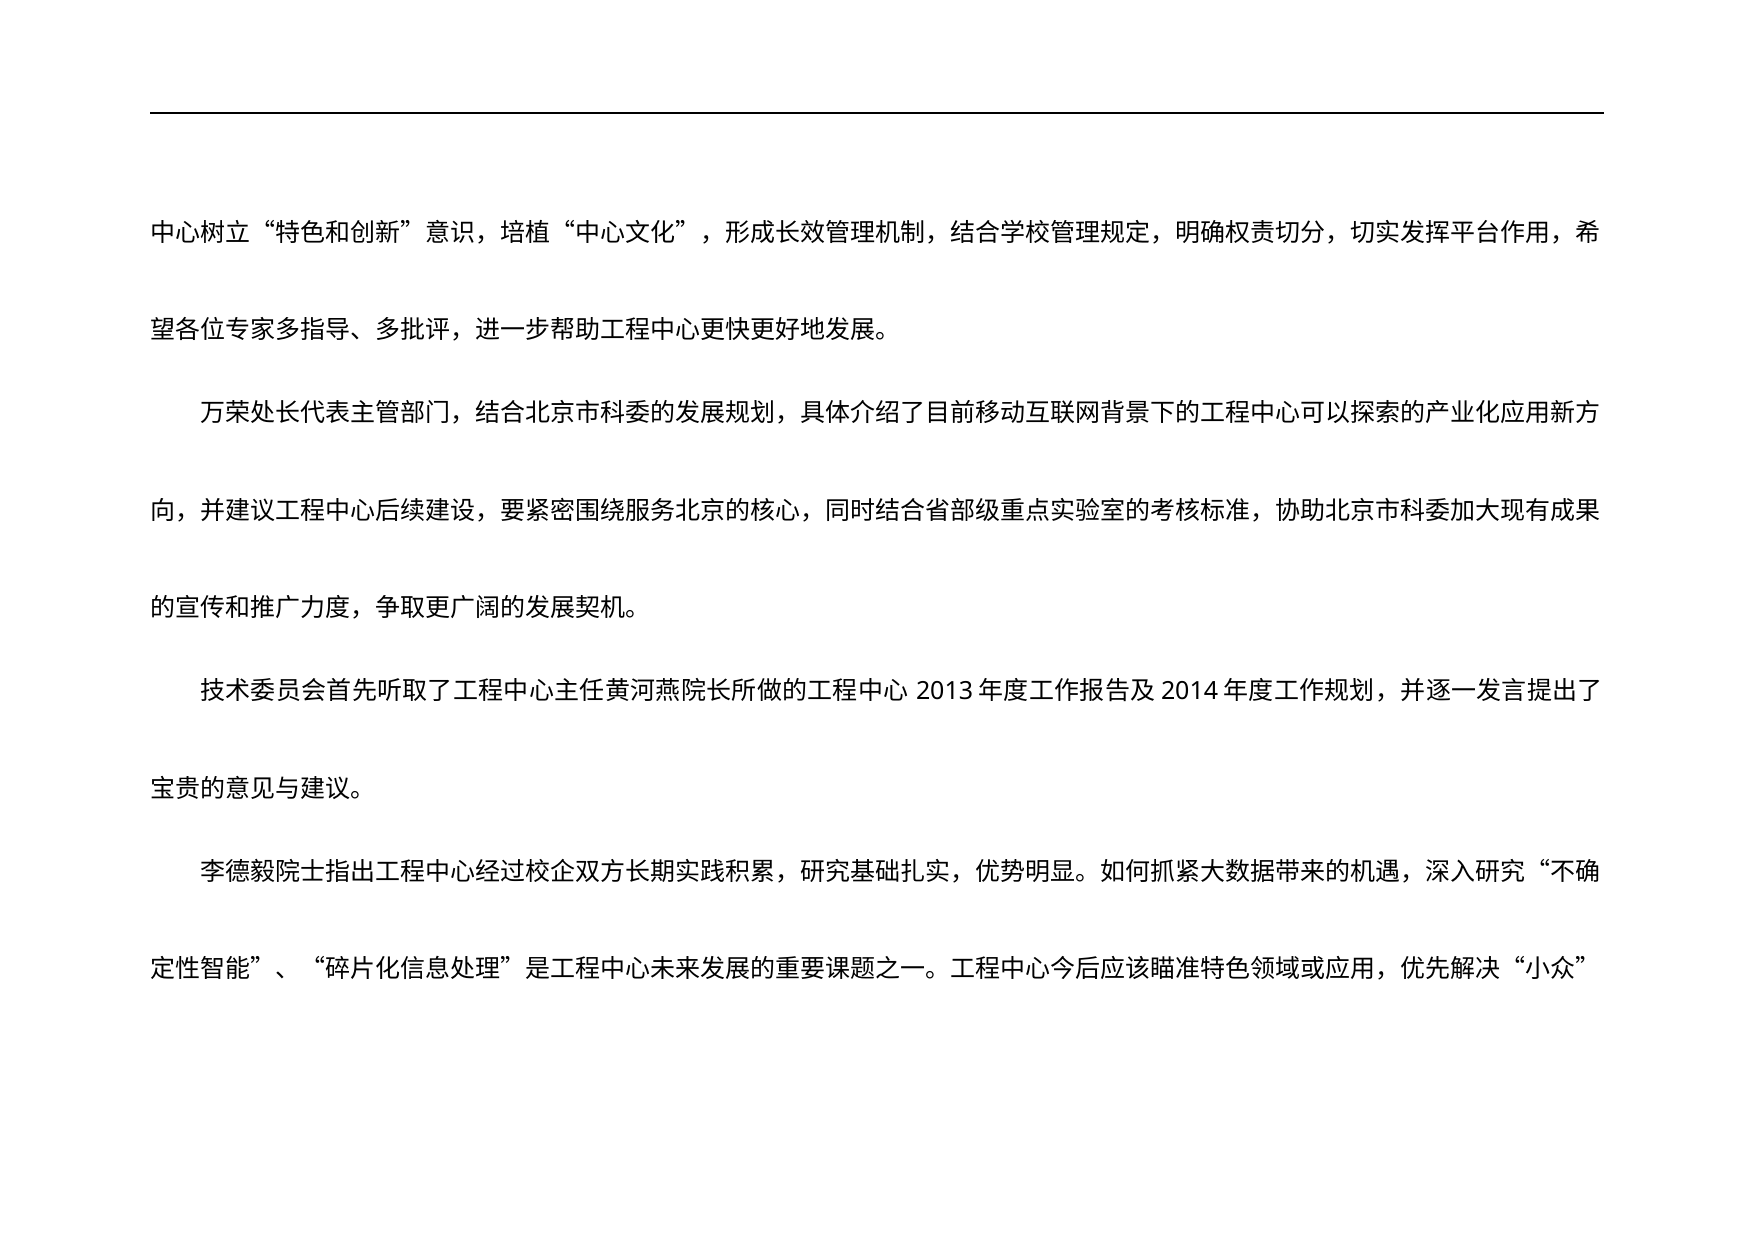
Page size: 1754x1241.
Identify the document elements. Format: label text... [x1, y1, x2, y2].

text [150, 837, 1604, 999]
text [150, 198, 1604, 360]
text 万荣处长代表主管部门，结合北京市科委的发展规划，具体介绍了目前移动互联网背景下的工程中心可以探索的产业化应用新方向，并建议工程中心后续建设，要紧密围绕服务北京的核心，同时结合省部级重点实验室的考核标准，协助北京市科委加大现有成果的宣传和推广力度，争取更广阔的发展契机。 [150, 378, 1604, 638]
text 技术委员会首先听取了工程中心主任黄河燕院长所做的工程中心2013年度工作报告及2014年度工作规划，并逐一发言提出了宝贵的意见与建议。 [150, 656, 1604, 819]
